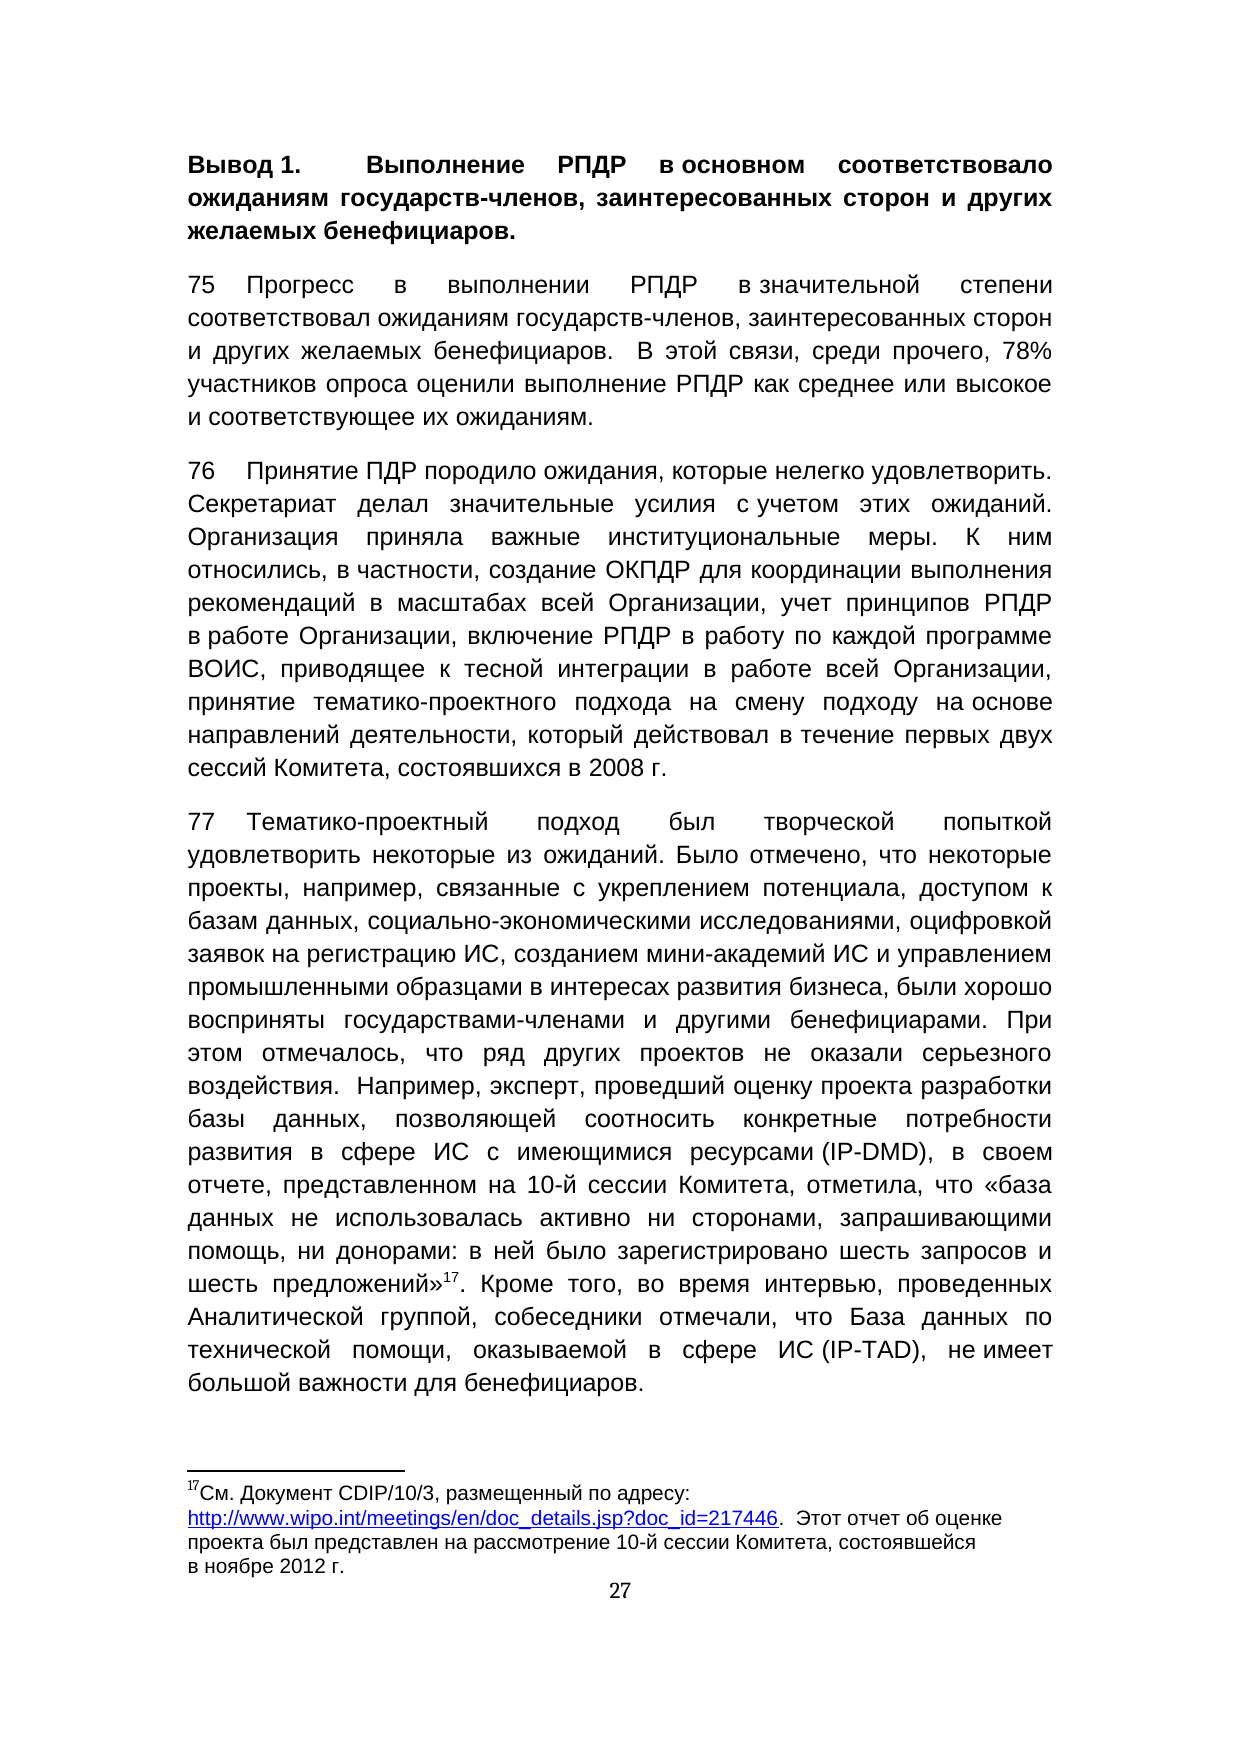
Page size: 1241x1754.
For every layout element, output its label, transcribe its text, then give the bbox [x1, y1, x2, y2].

text Тематико-проектный подход был творческой попыткой удовлетворить некоторые из ожиданий. Было отмечено, что некоторые проекты, например, связанные с укреплением потенциала, доступом к базам данных, социально-экономическими исследованиями, оцифровкой заявок на регистрацию ИС, созданием мини-академий ИС и управлением промышленными образцами в интересах развития бизнеса, были хорошо восприняты государствами-членами и другими бенефициарами. При этом отмечалось, что ряд других проектов не оказали серьезного воздействия. Например, эксперт, проведший оценку проекта разработки базы данных, позволяющей соотносить конкретные потребности развития в сфере ИС с имеющимися ресурсами (IP-DMD), в своем отчете, представленном на 10-й сессии Комитета, отметила, что «база данных не использовалась активно ни сторонами, запрашивающими помощь, ни донорами: в ней было зарегистрировано шесть запросов и шесть предложений». Кроме того, во время интервью, проведенных Аналитической группой, собеседники отмечали, что База данных по технической помощи, оказываемой в сфере ИС (IP-TAD), не имеет большой важности для бенефициаров. [187, 807, 1053, 1397]
text Принятие ПДР породило ожидания, которые нелегко удовлетворить. Секретариат делал значительные усилия с учетом этих ожиданий. Организация приняла важные институциональные меры. К ним относились, в частности, создание ОКПДР для координации выполнения рекомендаций в масштабах всей Организации, учет принципов РПДР в работе Организации, включение РПДР в работу по каждой программе ВОИС, приводящее к тесной интеграции в работе всей Организации, принятие тематико-проектного подхода на смену подходу на основе направлений деятельности, который действовал в течение первых двух сессий Комитета, состоявшихся в 2008 г. [187, 456, 1053, 782]
text Вывод 1. Выполнение РПДР в основном соответствовало ожиданиям государств-членов, заинтересованных сторон и других желаемых бенефициаров. [187, 150, 1053, 245]
text Прогресс в выполнении РПДР в значительной степени соответствовал ожиданиям государств-членов, заинтересованных сторон и других желаемых бенефициаров. В этой связи, среди прочего, 78% участников опроса оценили выполнение РПДР как среднее или высокое и соответствующее их ожиданиям. [187, 270, 1053, 431]
